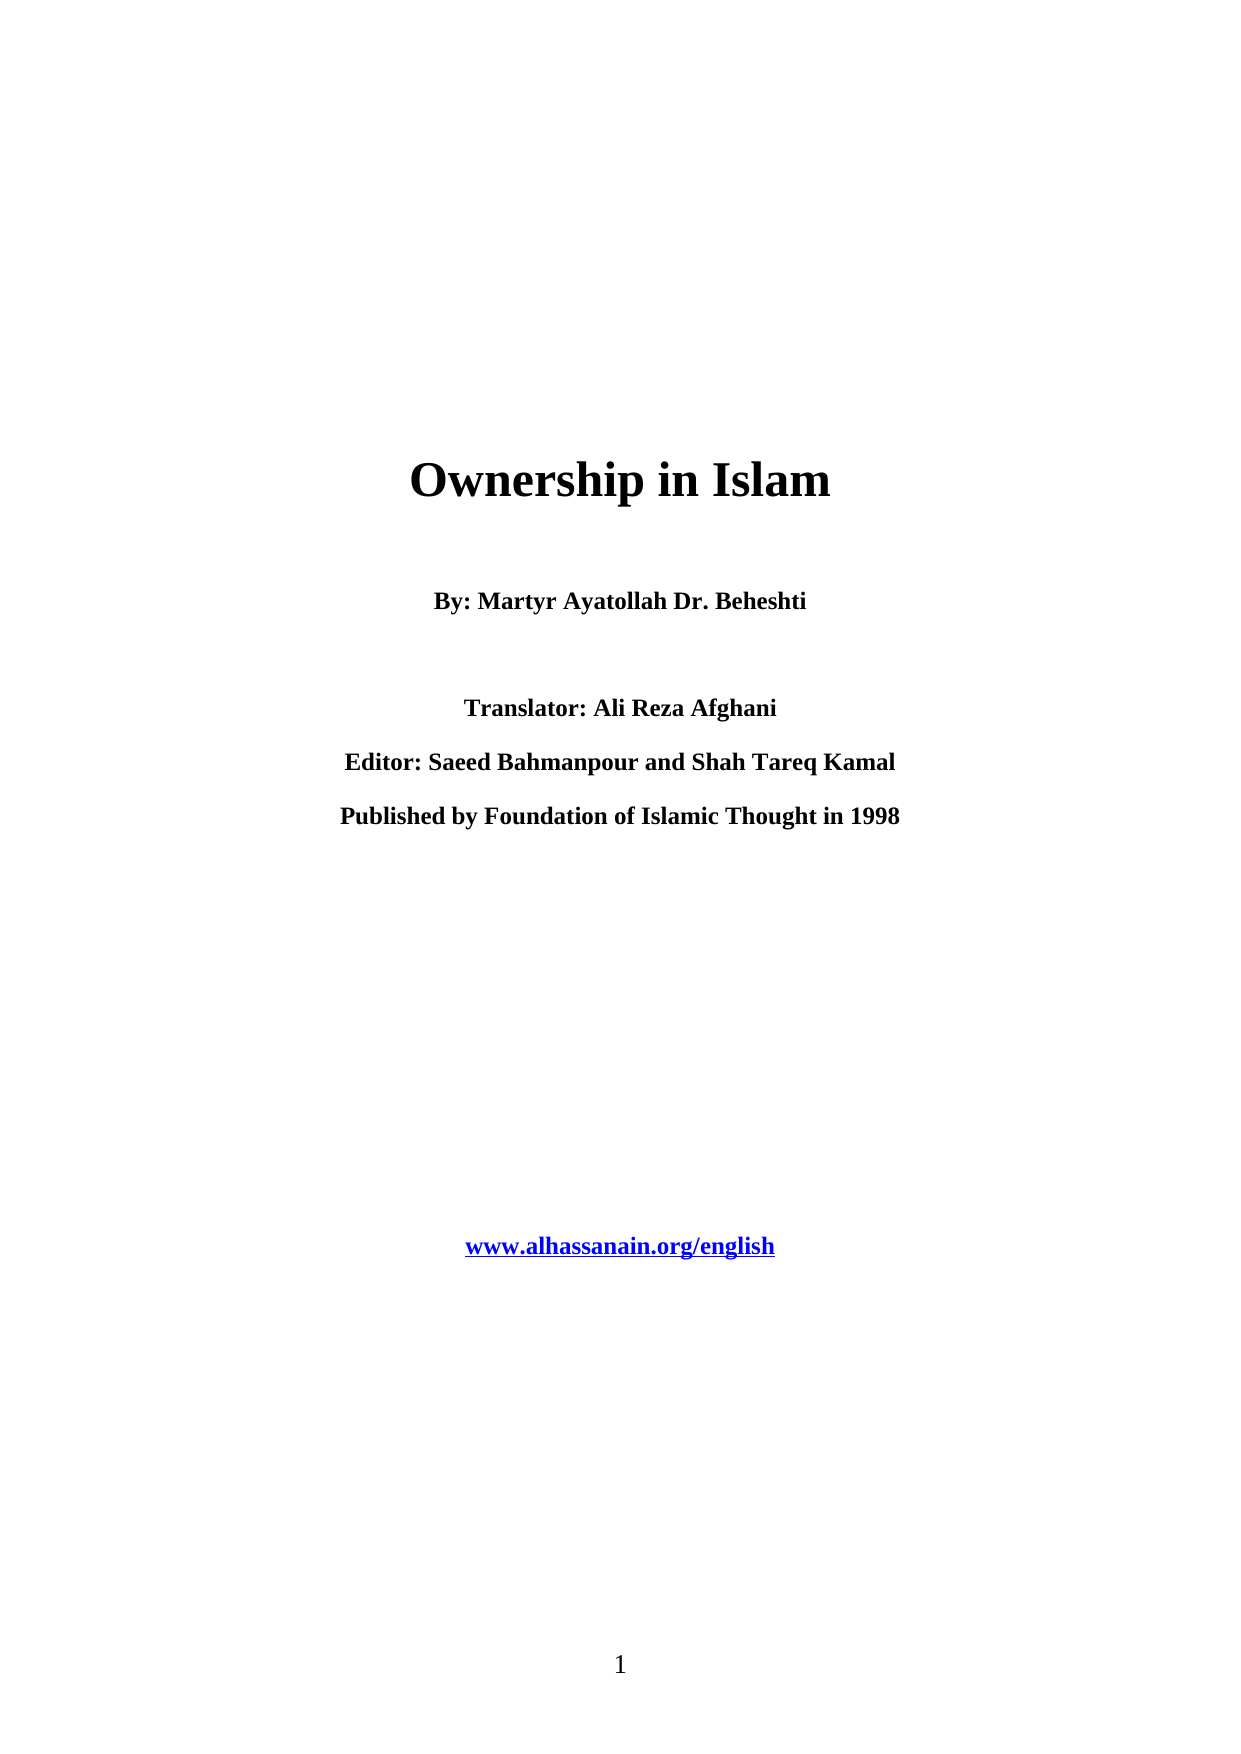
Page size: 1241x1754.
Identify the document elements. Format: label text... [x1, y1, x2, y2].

text Editor: Saeed Bahmanpour and Shah Tareq Kamal [236, 747, 1004, 776]
text By: Martyr Ayatollah Dr. Beheshti [236, 586, 1004, 615]
text Translator: Ali Reza Afghani [236, 693, 1004, 722]
text Ownership in Islam [236, 450, 1004, 507]
text Published by Foundation of Islamic Thought in 1998 [236, 801, 1004, 830]
text www.alhassanain.org/english [236, 1231, 1004, 1260]
